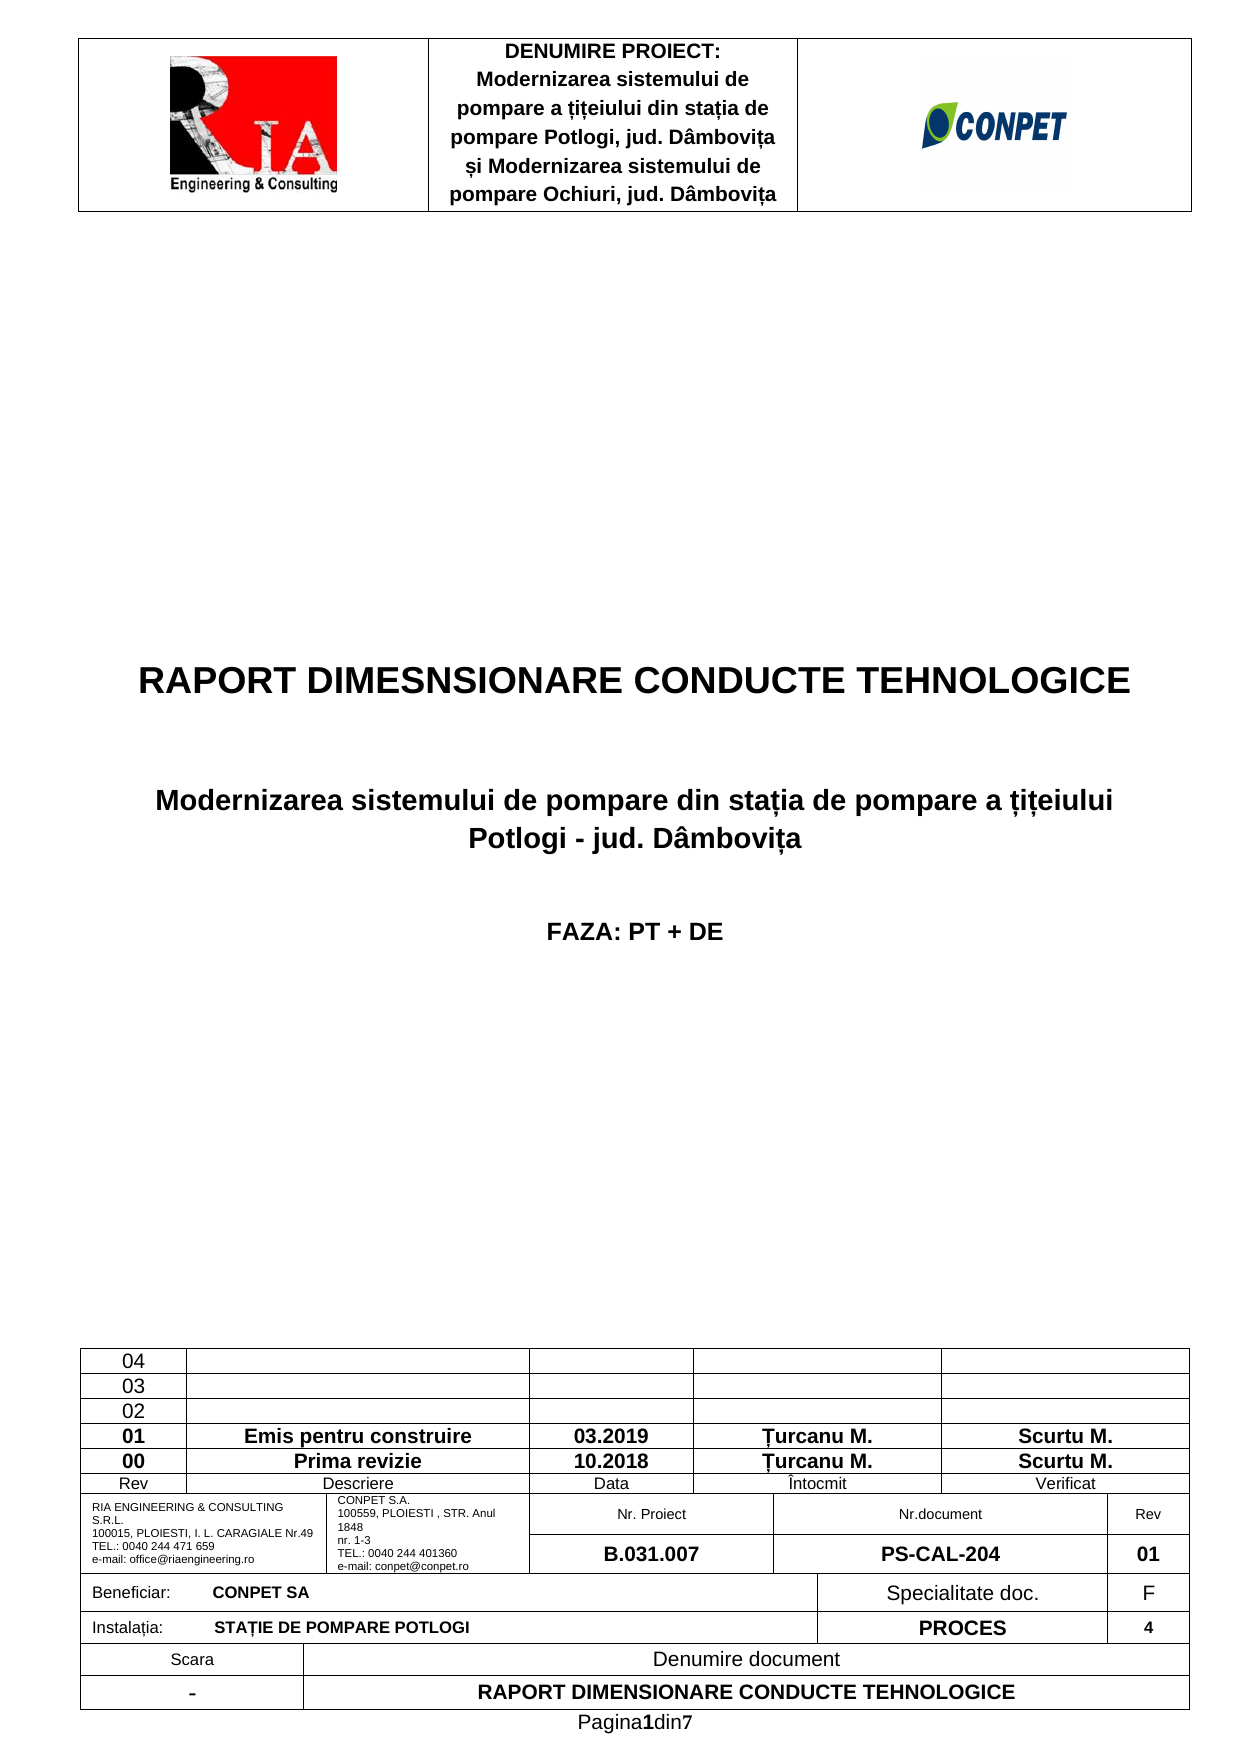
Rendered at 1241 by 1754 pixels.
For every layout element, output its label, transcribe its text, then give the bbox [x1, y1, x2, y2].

text FAZA: PT + DE [118, 917, 1152, 945]
text RAPORT DIMESNSIONARE CONDUCTE TEHNOLOGICE [118, 658, 1152, 706]
picture [918, 57, 1071, 192]
picture [170, 56, 337, 193]
text Potlogi - jud. Dâmbovița [118, 821, 1152, 859]
text Modernizarea sistemului de pompare din stația de pompare a țițeiului [118, 783, 1152, 821]
